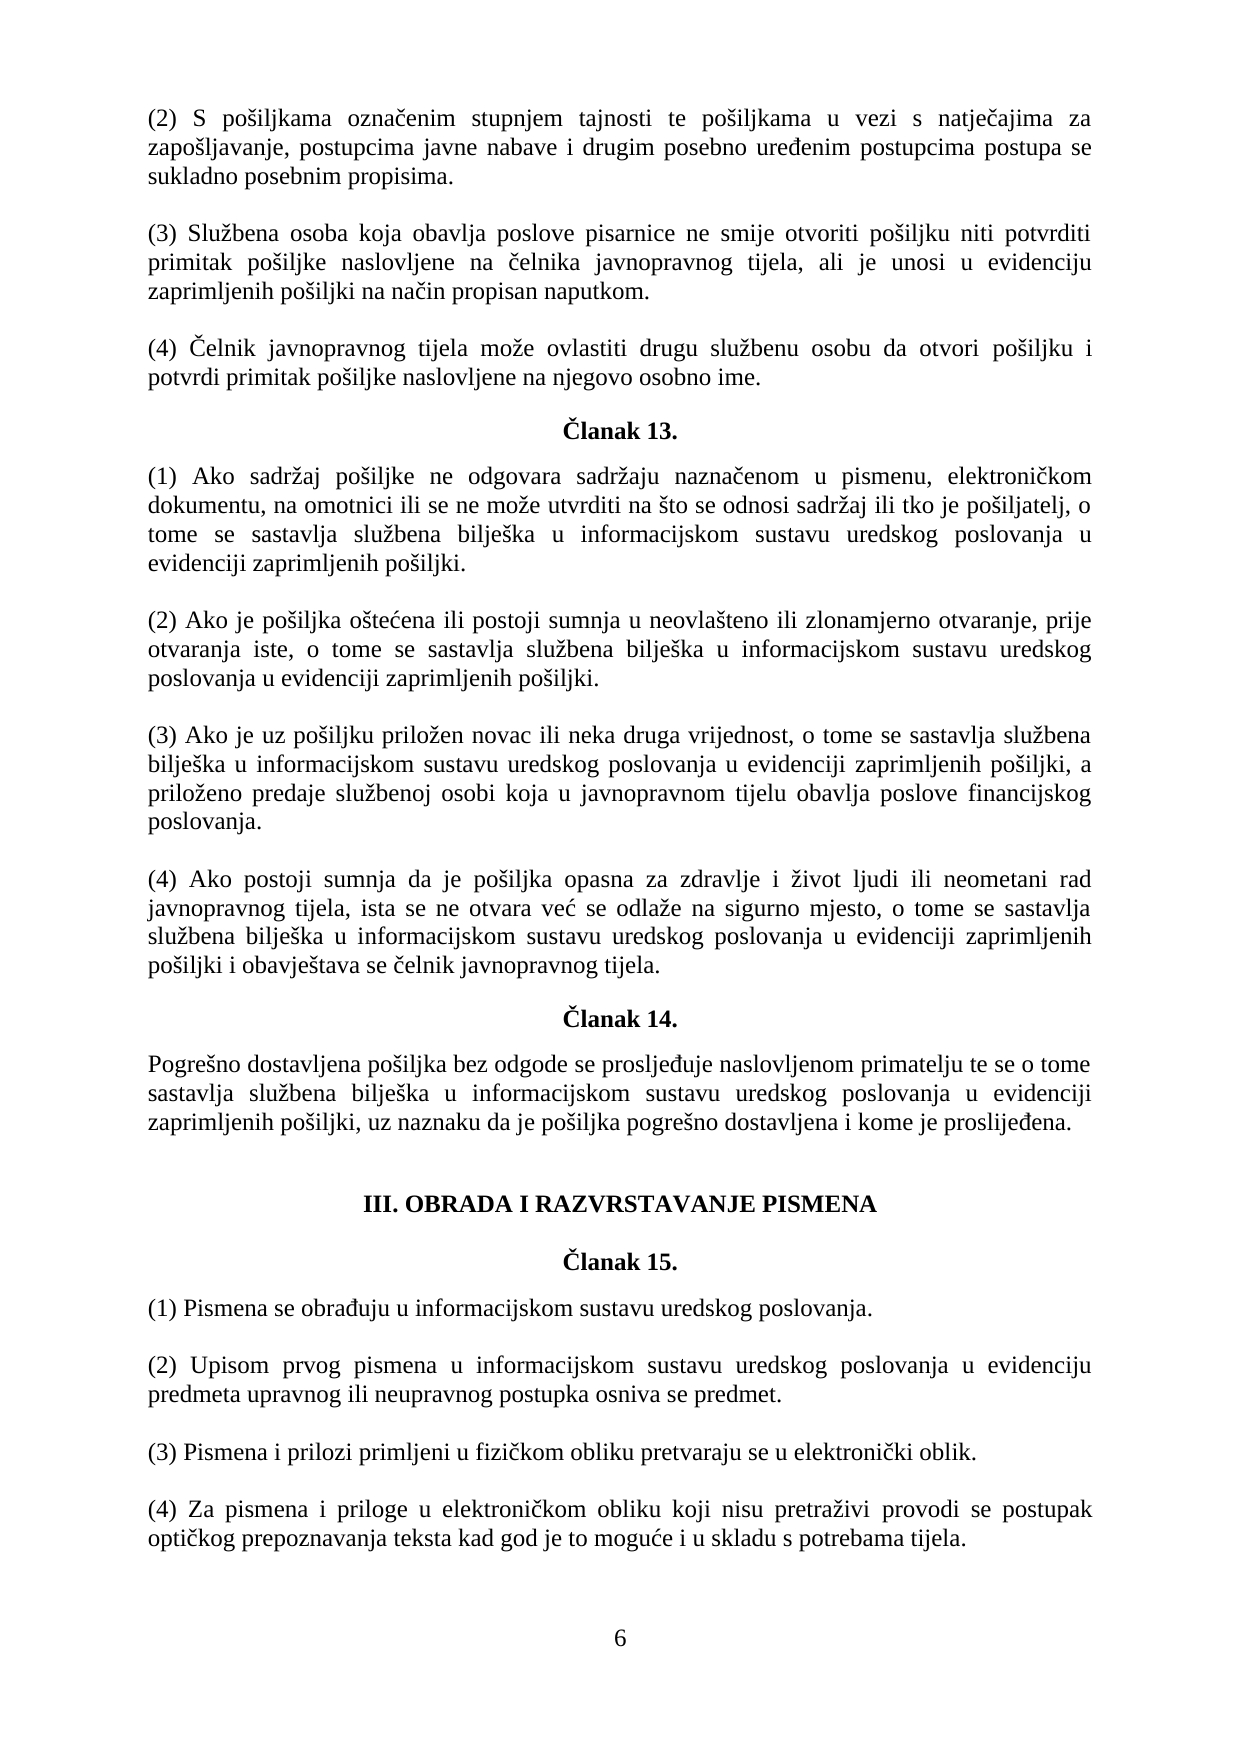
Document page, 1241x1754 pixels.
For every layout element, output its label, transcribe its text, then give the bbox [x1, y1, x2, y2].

text (4) Za pismena i priloge u elektroničkom obliku koji nisu pretraživi provodi se postupak optičkog prepoznavanja teksta kad god je to moguće i u skladu s potrebama tijela. [148, 1494, 1092, 1552]
text (2) S pošiljkama označenim stupnjem tajnosti te pošiljkama u vezi s natječajima za zapošljavanje, postupcima javne nabave i drugim posebno uređenim postupcima postupa se sukladno posebnim propisima. [148, 103, 1092, 190]
text Članak 15. [148, 1247, 1092, 1276]
text (3) Ako je uz pošiljku priložen novac ili neka druga vrijednost, o tome se sastavlja službena bilješka u informacijskom sustavu uredskog poslovanja u evidenciji zaprimljenih pošiljki, a priloženo predaje službenoj osobi koja u javnopravnom tijelu obavlja poslove financijskog poslovanja. [148, 720, 1092, 835]
text (4) Čelnik javnopravnog tijela može ovlastiti drugu službenu osobu da otvori pošiljku i potvrdi primitak pošiljke naslovljene na njegovo osobno ime. [148, 333, 1092, 391]
text (1) Ako sadržaj pošiljke ne odgovara sadržaju naznačenom u pismenu, elektroničkom dokumentu, na omotnici ili se ne može utvrditi na što se odnosi sadržaj ili tko je pošiljatelj, o tome se sastavlja službena bilješka u informacijskom sustavu uredskog poslovanja u evidenciji zaprimljenih pošiljki. [148, 461, 1092, 576]
text Članak 14. [148, 1004, 1092, 1033]
text (2) Ako je pošiljka oštećena ili postoji sumnja u neovlašteno ili zlonamjerno otvaranje, prije otvaranja iste, o tome se sastavlja službena bilješka u informacijskom sustavu uredskog poslovanja u evidenciji zaprimljenih pošiljki. [148, 605, 1092, 691]
subtitle III. OBRADA I RAZVRSTAVANJE PISMENA [148, 1189, 1092, 1218]
text Članak 13. [148, 416, 1092, 445]
text (3) Službena osoba koja obavlja poslove pisarnice ne smije otvoriti pošiljku niti potvrditi primitak pošiljke naslovljene na čelnika javnopravnog tijela, ali je unosi u evidenciju zaprimljenih pošiljki na način propisan naputkom. [148, 218, 1092, 305]
text (1) Pismena se obrađuju u informacijskom sustavu uredskog poslovanja. [148, 1293, 1092, 1322]
text Pogrešno dostavljena pošiljka bez odgode se prosljeđuje naslovljenom primatelju te se o tome sastavlja službena bilješka u informacijskom sustavu uredskog poslovanja u evidenciji zaprimljenih pošiljki, uz naznaku da je pošiljka pogrešno dostavljena i kome je proslijeđena. [148, 1049, 1092, 1136]
text (4) Ako postoji sumnja da je pošiljka opasna za zdravlje i život ljudi ili neometani rad javnopravnog tijela, ista se ne otvara već se odlaže na sigurno mjesto, o tome se sastavlja službena bilješka u informacijskom sustavu uredskog poslovanja u evidenciji zaprimljenih pošiljki i obavještava se čelnik javnopravnog tijela. [148, 864, 1092, 979]
text (3) Pismena i prilozi primljeni u fizičkom obliku pretvaraju se u elektronički oblik. [148, 1437, 1092, 1466]
text (2) Upisom prvog pismena u informacijskom sustavu uredskog poslovanja u evidenciju predmeta upravnog ili neupravnog postupka osniva se predmet. [148, 1351, 1092, 1408]
